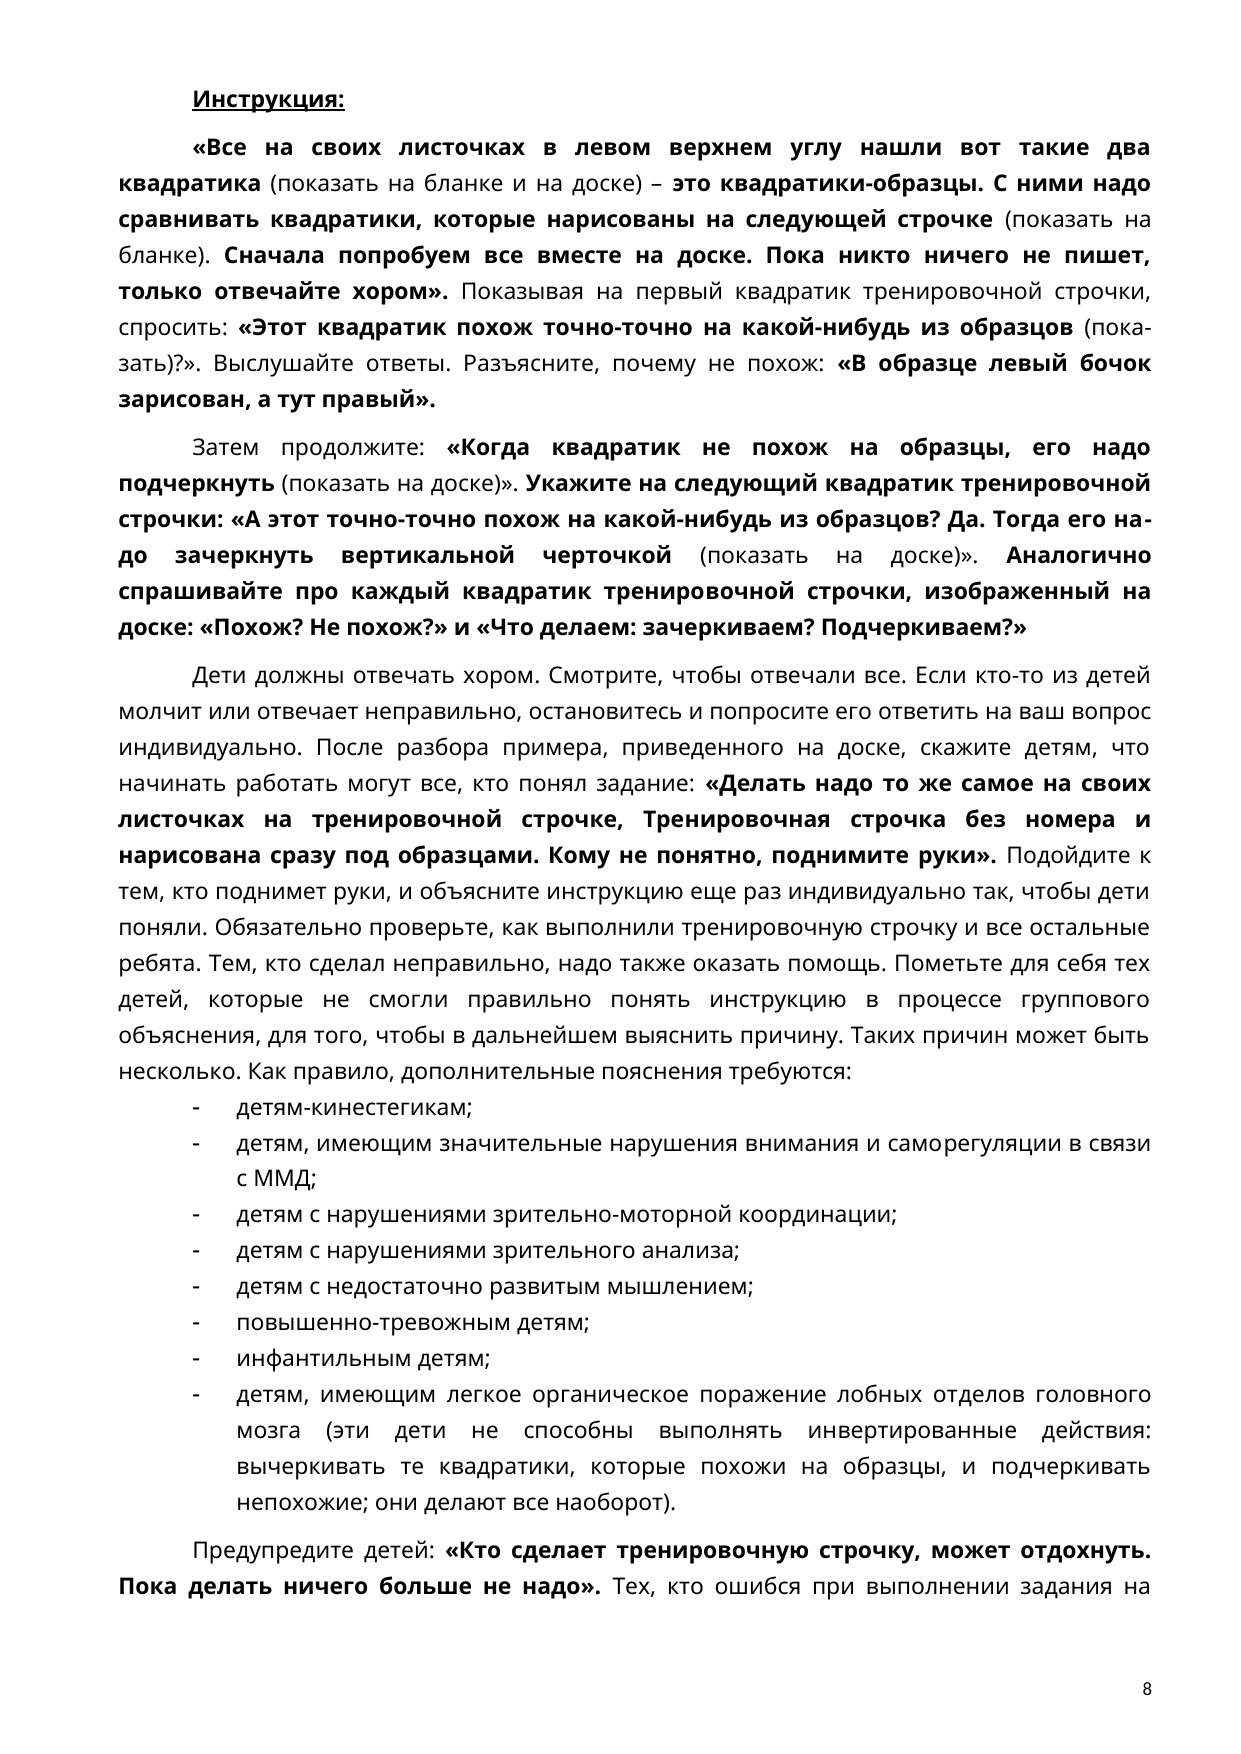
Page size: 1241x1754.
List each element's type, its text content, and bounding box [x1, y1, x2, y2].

text Инструкция: [118, 83, 1152, 114]
list повышенно-тревожным детям; [192, 1306, 1152, 1337]
list детям, имеющим легкое органическое поражение лобных отделов головного мозга (эти дети не способны выполнять инвертированные действия: вычеркивать те квадратики, которые похожи на образцы, и подчеркивать непохожие; они делают все наоборот). [192, 1378, 1152, 1517]
list инфантильным детям; [192, 1342, 1152, 1373]
list детям с нарушениями зрительно-моторной координации; [192, 1198, 1152, 1229]
list детям, имеющим значительные нарушения внимания и саморегуляции в связи с ММД; [192, 1126, 1152, 1194]
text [118, 1534, 1152, 1601]
text Дети должны отвечать хором. Смотрите, чтобы отвечали все. Если кто-то из детей молчит или отвечает неправильно, остановитесь и попросите его ответить на ваш вопрос индивидуально. После разбора примера, приведенного на доске, скажите детям, что начинать работать могут все, кто понял задание: «Делать надо то же самое на своих листочках на тренировочной строчке, Тренировочная строчка без номера и нарисована сразу под образцами. Кому не понятно, поднимите руки». Подойдите к тем, кто поднимет руки, и объясните инструкцию еще раз индивидуально так, чтобы дети поняли. Обязательно проверьте, как выполнили тренировочную строчку и все остальные ребята. Тем, кто сделал неправильно, надо также оказать помощь. Пометьте для себя тех детей, которые не смогли правильно понять инструкцию в процессе группового объяснения, для того, чтобы в дальнейшем выяснить причину. Таких причин может быть несколько. Как правило, дополнительные пояснения требуются: [118, 659, 1152, 1086]
text «Все на своих листочках в левом верхнем углу нашли вот такие два квадратика (показать на бланке и на доске) – это квадратики-образцы. С ними надо сравнивать квадратики, которые нарисованы на следующей строчке (показать на бланке). Сначала попробуем все вместе на доске. Пока никто ничего не пишет, только отвечайте хором». Показывая на первый квадратик тренировочной строчки, спросить: «Этот квадратик похож точно-точно на какой-нибудь из образцов (показать)?». Выслушайте ответы. Разъясните, почему не похож: «В образце левый бочок зарисован, а тут правый». [118, 131, 1152, 414]
list детям с недостаточно развитым мышлением; [192, 1270, 1152, 1301]
list детям-кинестегикам; [192, 1091, 1152, 1122]
list детям с нарушениями зрительного анализа; [192, 1234, 1152, 1266]
text Затем продолжите: «Когда квадратик не похож на образцы, его надо подчеркнуть (показать на доске)». Укажите на следующий квадратик тренировочной строчки: «А этот точно-точно похож на какой-нибудь из образцов? Да. Тогда его надо зачеркнуть вертикальной черточкой (показать на доске)». Аналогично спрашивайте про каждый квадратик тренировочной строчки, изображенный на доске: «Похож? Не похож?» и «Что делаем: зачеркиваем? Подчеркиваем?» [118, 431, 1152, 642]
